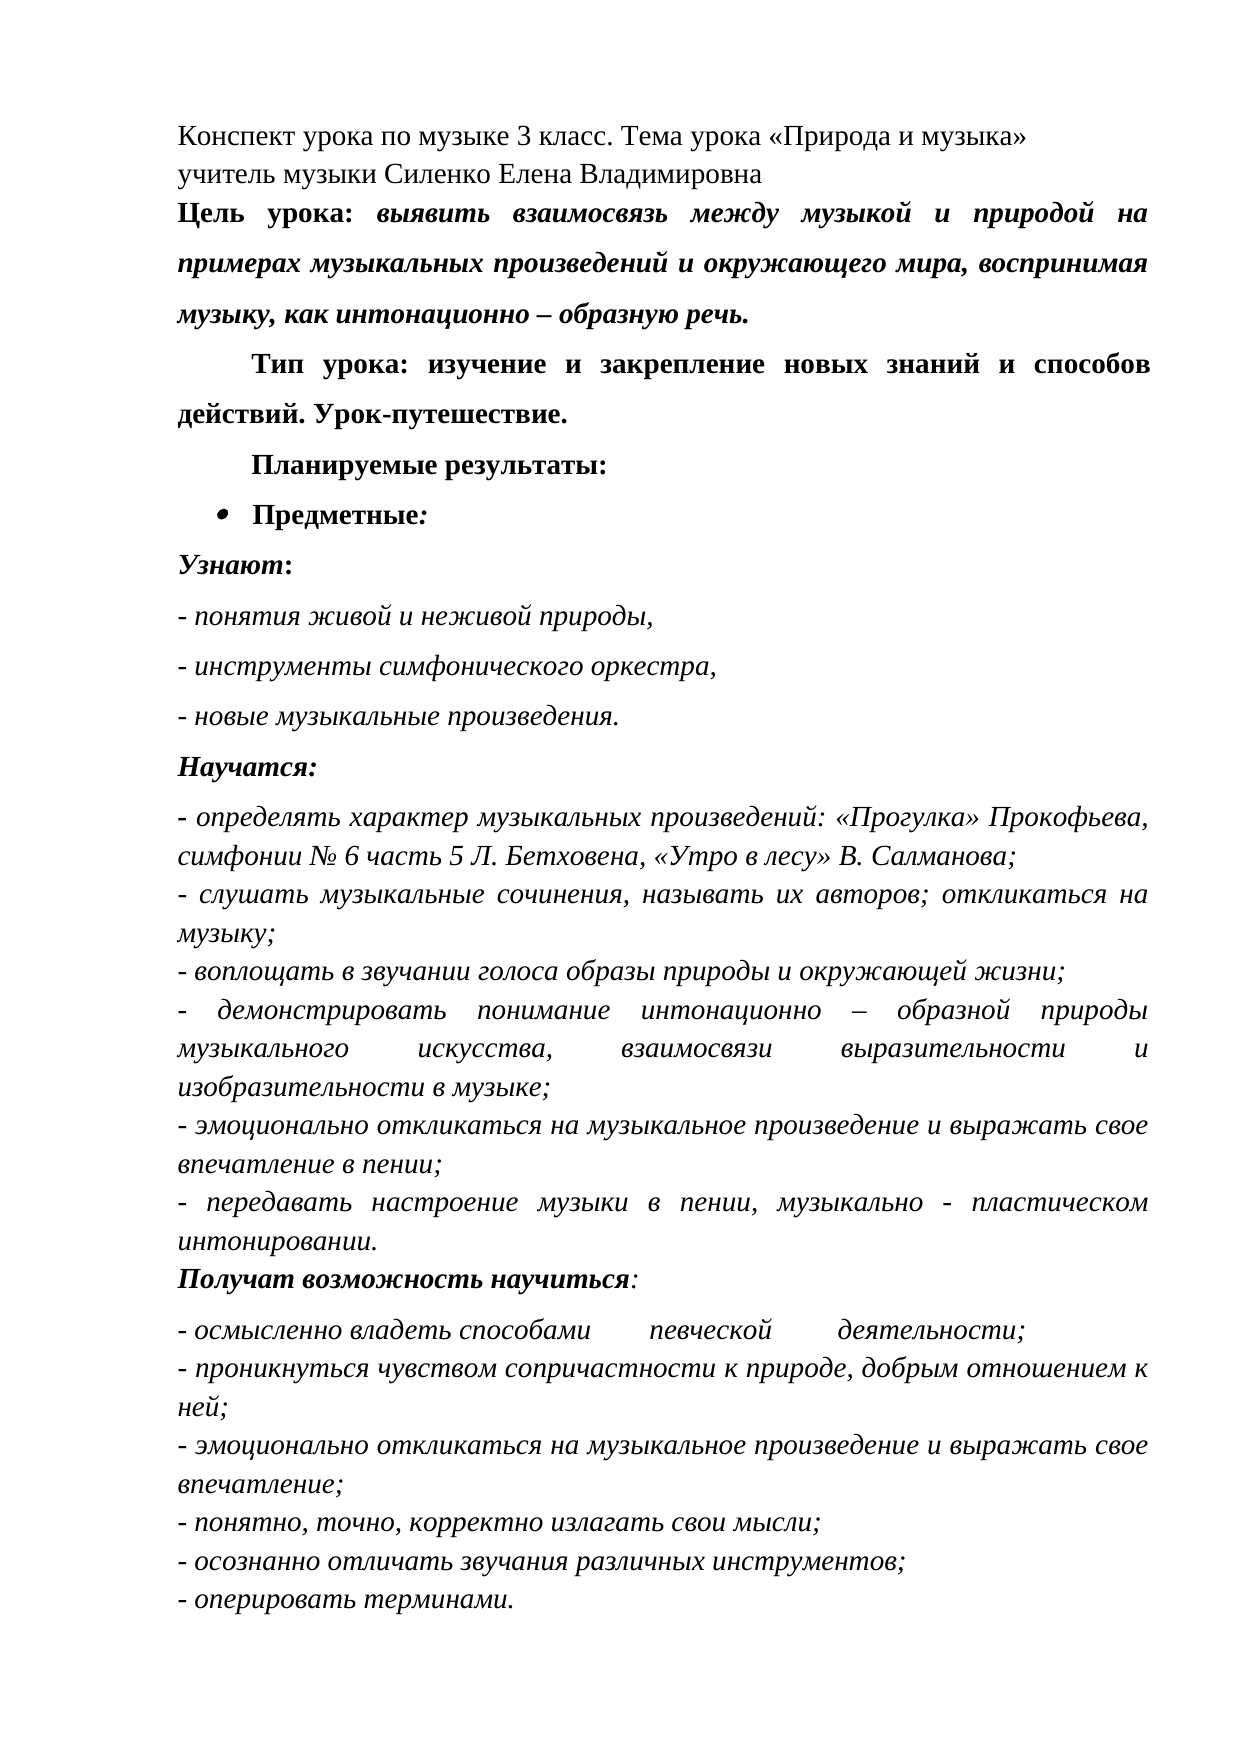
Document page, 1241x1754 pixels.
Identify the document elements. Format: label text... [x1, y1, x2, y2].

text Получат возможность научиться: [177, 1262, 1152, 1295]
text Узнают: [177, 547, 1152, 581]
text - понятия живой и неживой природы, [177, 598, 1152, 631]
text - новые музыкальные произведения. [177, 698, 1152, 732]
text - воплощать в звучании голоса образы природы и окружающей жизни; [177, 953, 1152, 987]
list Предметные: [215, 497, 1152, 531]
text Конспект урока по музыке 3 класс. Тема урока «Природа и музыка» учитель музыки Силенко Елена Владимировна [177, 118, 1152, 190]
text - определять характер музыкальных произведений: «Прогулка» Прокофьева, симфонии № 6 часть 5 Л. Бетховена, «Утро в лесу» В. Салманова; [177, 799, 1152, 871]
text - эмоционально откликаться на музыкальное произведение и выражать свое впечатление в пении; [177, 1107, 1152, 1179]
text - понятно, точно, корректно излагать свои мысли; [177, 1504, 1152, 1538]
text Планируемые результаты: [177, 447, 1152, 480]
text - оперировать терминами. [177, 1582, 1152, 1615]
text - инструменты симфонического оркестра, [177, 648, 1152, 682]
text - эмоционально откликаться на музыкальное произведение и выражать свое впечатление; [177, 1427, 1152, 1499]
text Цель урока: выявить взаимосвязь между музыкой и природой на примерах музыкальных произведений и окружающего мира, воспринимая музыку, как интонационно – образную речь. [177, 195, 1152, 329]
text - демонстрировать понимание интонационно – образной природы музыкального искусства, взаимосвязи выразительности и изобразительности в музыке; [177, 992, 1152, 1102]
text - слушать музыкальные сочинения, называть их авторов; откликаться на музыку; [177, 876, 1152, 948]
text Научатся: [177, 749, 1152, 782]
text - осмысленно владеть способами певческой деятельности; [177, 1312, 1152, 1345]
text Тип урока: изучение и закрепление новых знаний и способов действий. Урок-путешествие. [177, 346, 1152, 430]
text - осознанно отличать звучания различных инструментов; [177, 1543, 1152, 1577]
text - передавать настроение музыки в пении, музыкально - пластическом интонировании. [177, 1184, 1152, 1257]
text - проникнуться чувством сопричастности к природе, добрым отношением к ней; [177, 1350, 1152, 1422]
